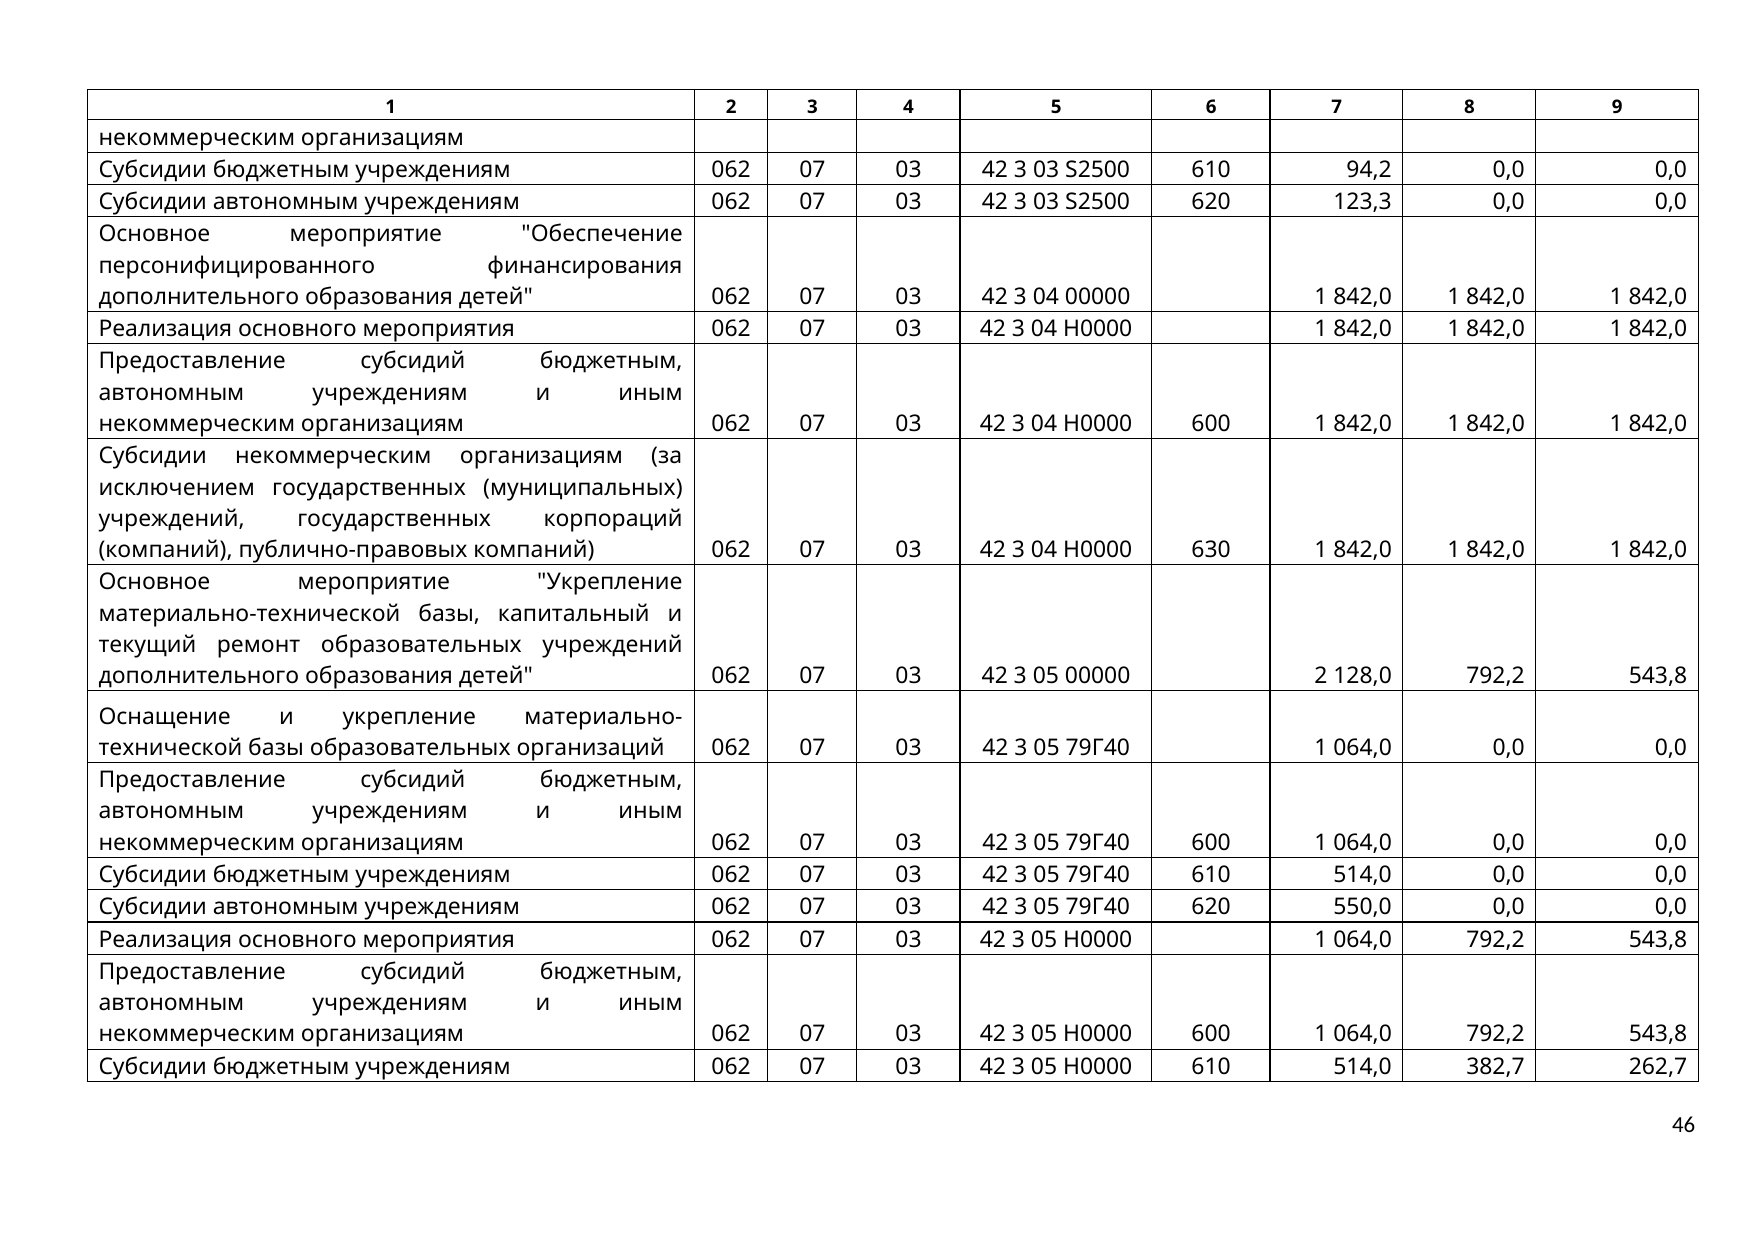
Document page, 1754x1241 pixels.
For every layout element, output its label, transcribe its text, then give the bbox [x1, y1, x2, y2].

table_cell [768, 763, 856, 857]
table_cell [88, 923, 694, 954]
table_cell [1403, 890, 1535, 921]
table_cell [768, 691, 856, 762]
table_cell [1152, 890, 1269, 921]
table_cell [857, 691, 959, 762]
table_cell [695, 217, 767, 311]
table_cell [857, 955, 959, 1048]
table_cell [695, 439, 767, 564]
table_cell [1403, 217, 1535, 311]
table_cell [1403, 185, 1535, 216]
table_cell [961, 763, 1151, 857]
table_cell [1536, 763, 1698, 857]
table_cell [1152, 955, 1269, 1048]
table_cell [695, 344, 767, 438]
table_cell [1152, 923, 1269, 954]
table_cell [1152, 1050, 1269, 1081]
table_header 3 [768, 90, 856, 119]
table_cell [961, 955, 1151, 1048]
table_header 9 [1536, 90, 1698, 119]
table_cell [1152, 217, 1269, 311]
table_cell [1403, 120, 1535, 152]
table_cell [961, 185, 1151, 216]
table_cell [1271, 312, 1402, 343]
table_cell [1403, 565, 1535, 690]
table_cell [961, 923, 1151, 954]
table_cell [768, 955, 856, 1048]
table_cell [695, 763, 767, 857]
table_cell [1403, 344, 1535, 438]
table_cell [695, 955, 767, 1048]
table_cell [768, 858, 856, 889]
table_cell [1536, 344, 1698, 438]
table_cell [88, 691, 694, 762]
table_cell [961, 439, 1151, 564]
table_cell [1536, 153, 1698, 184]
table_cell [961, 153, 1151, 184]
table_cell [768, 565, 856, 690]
table_header 2 [695, 90, 767, 119]
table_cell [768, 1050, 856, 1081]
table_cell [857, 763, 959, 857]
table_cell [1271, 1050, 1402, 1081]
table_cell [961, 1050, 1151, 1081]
table_header 8 [1403, 90, 1535, 119]
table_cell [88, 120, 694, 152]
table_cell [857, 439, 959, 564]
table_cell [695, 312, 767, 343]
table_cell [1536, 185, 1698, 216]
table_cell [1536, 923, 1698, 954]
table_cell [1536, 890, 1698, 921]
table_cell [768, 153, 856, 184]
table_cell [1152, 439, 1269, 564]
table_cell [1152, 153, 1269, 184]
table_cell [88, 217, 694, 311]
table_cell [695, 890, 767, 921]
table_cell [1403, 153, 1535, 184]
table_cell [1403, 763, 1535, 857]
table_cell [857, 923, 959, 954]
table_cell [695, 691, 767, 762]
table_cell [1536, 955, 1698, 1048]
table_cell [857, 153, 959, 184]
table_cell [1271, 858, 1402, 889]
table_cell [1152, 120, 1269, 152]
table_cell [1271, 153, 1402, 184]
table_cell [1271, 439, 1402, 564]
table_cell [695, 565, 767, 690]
table_header 4 [857, 90, 959, 119]
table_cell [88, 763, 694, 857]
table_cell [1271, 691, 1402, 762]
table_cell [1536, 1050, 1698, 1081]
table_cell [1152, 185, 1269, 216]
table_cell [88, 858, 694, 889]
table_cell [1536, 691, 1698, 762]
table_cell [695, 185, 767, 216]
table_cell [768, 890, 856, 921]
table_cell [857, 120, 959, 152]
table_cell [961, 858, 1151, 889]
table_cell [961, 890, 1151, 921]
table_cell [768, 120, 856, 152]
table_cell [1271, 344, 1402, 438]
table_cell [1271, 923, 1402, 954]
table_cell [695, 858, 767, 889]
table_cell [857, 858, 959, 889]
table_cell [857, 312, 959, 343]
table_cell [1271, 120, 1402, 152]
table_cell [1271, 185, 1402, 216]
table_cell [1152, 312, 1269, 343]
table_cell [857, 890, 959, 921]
table_header 7 [1271, 90, 1402, 119]
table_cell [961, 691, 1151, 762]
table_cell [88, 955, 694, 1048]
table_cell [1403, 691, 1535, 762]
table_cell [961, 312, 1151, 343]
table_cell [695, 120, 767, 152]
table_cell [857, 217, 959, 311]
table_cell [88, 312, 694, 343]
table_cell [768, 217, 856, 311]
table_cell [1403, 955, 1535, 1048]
table_header 1 [88, 90, 694, 119]
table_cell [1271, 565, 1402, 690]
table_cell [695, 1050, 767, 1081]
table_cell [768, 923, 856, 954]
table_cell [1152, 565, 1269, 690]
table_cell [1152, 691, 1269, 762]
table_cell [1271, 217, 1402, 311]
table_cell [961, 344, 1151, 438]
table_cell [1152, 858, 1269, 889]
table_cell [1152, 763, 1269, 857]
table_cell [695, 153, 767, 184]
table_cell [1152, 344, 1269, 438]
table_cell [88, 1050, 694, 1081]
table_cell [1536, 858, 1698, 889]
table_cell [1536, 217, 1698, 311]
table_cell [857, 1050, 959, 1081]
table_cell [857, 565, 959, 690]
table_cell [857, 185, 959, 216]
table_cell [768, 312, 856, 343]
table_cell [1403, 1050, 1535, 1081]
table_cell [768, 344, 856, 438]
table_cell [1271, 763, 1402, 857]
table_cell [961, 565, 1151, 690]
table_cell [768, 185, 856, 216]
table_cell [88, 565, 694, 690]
table_header 6 [1152, 90, 1269, 119]
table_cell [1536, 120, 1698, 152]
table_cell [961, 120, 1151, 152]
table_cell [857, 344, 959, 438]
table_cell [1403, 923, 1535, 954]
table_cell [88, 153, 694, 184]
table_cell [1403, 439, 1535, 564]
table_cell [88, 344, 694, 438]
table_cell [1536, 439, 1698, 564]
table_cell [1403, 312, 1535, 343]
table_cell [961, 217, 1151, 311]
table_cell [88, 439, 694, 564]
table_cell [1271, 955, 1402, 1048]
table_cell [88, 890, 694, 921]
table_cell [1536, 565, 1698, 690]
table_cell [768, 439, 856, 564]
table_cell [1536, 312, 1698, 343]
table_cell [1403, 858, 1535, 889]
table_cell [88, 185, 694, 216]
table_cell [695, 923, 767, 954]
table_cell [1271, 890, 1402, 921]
table_header 5 [961, 90, 1151, 119]
